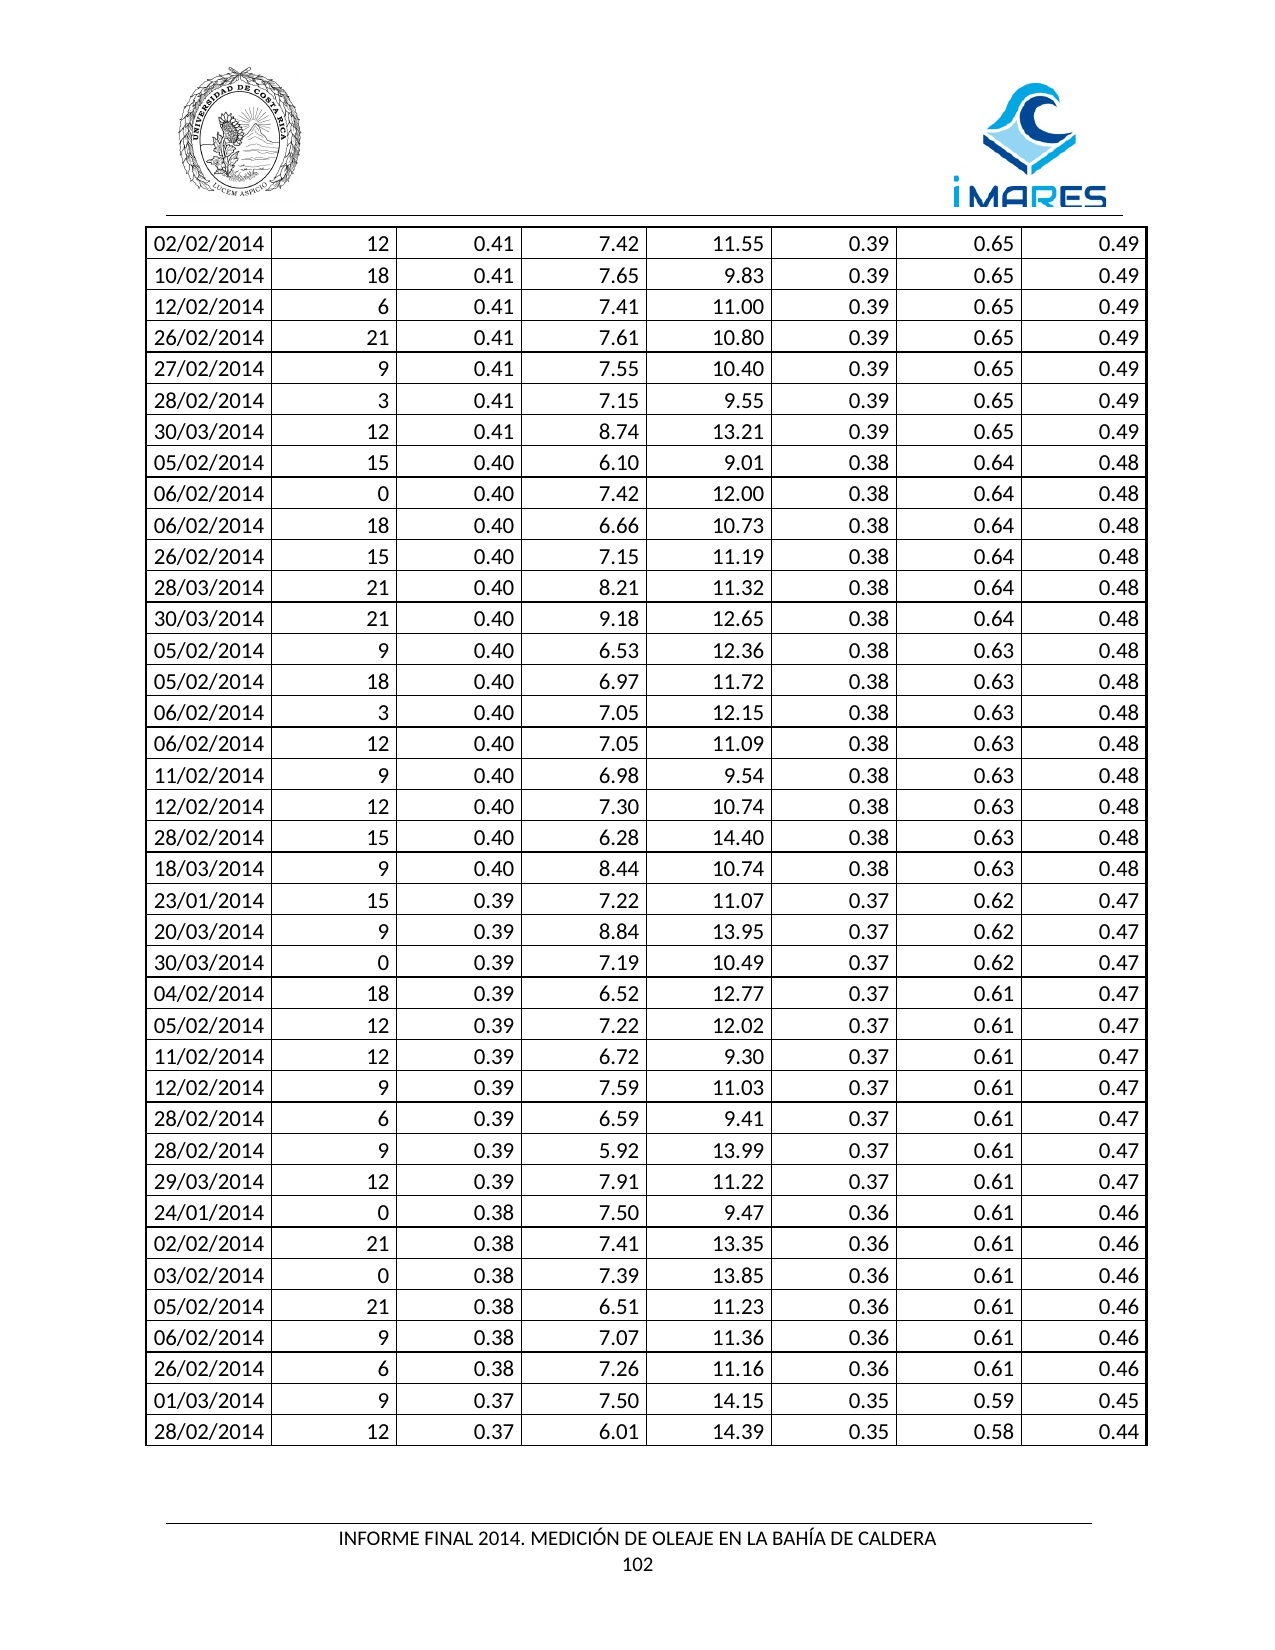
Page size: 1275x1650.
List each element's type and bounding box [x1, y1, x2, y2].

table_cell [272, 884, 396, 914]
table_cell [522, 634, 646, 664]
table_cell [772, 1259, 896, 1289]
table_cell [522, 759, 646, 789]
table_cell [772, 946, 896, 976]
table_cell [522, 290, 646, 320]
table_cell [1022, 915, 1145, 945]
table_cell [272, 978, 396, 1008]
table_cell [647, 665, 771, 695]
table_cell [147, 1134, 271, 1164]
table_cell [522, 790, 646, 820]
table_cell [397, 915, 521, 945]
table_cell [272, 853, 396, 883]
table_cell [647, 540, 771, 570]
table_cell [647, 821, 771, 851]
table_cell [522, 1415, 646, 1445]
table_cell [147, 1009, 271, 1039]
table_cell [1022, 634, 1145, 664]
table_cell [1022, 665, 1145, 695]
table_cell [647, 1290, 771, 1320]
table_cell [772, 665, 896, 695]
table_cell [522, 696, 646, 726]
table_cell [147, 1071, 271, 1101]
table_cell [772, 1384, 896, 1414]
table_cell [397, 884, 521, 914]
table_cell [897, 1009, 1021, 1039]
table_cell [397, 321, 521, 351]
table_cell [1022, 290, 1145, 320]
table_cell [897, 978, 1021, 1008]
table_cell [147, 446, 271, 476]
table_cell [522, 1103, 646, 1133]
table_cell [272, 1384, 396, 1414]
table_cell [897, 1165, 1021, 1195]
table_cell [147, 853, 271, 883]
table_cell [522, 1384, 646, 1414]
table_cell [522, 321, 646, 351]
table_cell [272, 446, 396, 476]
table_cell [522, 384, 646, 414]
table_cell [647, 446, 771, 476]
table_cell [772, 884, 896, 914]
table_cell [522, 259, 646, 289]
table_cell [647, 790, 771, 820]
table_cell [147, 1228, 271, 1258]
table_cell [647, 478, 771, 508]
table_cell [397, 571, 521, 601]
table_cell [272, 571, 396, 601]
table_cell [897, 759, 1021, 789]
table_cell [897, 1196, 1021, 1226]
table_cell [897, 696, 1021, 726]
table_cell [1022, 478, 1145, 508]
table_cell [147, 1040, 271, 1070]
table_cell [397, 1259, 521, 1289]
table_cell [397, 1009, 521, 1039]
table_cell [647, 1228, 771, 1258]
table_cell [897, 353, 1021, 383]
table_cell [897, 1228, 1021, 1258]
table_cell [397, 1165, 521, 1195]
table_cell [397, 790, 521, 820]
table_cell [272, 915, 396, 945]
picture [953, 83, 1107, 205]
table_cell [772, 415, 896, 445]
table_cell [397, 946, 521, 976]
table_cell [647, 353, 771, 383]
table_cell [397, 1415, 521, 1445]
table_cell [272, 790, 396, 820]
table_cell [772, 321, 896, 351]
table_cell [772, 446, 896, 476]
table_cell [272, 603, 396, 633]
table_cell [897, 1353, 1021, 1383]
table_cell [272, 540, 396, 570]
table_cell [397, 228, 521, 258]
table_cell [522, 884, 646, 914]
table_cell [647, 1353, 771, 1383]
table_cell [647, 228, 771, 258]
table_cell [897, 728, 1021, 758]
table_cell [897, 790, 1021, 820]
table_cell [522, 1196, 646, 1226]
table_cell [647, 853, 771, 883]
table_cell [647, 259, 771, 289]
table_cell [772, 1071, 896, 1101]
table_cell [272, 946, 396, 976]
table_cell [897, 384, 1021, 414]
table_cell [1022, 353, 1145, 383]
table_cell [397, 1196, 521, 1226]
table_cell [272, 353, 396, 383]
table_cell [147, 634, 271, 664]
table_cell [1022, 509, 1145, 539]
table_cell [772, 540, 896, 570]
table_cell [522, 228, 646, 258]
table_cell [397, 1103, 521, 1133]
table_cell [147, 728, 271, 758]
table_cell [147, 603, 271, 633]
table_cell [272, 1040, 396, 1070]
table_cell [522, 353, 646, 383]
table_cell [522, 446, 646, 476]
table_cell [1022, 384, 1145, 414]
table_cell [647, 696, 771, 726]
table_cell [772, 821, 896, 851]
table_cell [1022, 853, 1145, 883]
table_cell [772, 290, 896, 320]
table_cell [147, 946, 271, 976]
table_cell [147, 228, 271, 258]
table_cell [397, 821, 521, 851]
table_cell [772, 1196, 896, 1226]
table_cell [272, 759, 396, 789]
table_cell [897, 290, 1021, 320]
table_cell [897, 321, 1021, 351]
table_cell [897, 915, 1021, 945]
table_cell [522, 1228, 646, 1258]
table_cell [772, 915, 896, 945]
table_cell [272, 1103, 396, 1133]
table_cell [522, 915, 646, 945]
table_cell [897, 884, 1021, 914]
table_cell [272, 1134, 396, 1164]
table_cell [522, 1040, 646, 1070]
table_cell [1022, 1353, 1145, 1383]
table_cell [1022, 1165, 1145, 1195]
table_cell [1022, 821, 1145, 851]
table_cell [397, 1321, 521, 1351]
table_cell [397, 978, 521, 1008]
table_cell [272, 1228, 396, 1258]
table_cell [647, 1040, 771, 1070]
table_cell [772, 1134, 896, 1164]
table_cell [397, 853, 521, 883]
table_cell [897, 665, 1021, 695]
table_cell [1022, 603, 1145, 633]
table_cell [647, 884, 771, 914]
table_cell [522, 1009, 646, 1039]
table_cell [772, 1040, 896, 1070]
picture [1036, 190, 1052, 205]
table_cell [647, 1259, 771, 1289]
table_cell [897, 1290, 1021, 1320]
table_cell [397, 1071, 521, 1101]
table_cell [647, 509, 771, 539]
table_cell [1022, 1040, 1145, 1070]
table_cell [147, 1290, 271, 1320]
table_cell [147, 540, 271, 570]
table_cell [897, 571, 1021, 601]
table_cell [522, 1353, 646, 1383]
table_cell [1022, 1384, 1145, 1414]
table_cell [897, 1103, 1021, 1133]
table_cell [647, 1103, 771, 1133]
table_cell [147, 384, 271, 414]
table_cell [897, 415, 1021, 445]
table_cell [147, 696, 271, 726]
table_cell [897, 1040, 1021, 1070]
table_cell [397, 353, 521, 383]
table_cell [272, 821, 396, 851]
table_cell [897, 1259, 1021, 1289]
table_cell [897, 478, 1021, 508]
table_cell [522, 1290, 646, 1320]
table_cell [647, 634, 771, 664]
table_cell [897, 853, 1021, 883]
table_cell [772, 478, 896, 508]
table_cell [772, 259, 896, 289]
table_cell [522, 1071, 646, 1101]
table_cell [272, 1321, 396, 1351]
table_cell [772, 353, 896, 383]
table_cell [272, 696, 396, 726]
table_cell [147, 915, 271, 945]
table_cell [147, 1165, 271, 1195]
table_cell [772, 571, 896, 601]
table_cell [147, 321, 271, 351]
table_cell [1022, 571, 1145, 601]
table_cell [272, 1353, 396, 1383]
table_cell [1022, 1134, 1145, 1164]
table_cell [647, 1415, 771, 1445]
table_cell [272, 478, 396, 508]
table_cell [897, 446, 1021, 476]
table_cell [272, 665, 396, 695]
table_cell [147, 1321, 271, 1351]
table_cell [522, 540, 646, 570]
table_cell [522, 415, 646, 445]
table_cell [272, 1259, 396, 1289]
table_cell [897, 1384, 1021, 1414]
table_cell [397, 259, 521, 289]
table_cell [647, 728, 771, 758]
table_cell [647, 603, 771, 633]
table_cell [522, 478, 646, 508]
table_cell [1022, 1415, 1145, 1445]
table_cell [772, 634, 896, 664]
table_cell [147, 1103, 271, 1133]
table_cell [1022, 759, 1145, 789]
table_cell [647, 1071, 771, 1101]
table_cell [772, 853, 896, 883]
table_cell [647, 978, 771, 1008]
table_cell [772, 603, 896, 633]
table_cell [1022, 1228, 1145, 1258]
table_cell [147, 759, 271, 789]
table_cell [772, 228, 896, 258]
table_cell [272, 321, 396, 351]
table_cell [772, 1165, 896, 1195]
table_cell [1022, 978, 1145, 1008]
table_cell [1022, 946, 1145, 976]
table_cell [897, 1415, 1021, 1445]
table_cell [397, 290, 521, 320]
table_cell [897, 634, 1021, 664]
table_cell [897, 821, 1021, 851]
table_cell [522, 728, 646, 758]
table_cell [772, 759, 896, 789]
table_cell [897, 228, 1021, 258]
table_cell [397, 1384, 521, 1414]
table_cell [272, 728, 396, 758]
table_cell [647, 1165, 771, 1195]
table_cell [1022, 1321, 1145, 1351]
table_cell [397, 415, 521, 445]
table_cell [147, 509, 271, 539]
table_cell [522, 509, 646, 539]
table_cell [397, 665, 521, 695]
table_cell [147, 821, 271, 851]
picture [177, 66, 303, 204]
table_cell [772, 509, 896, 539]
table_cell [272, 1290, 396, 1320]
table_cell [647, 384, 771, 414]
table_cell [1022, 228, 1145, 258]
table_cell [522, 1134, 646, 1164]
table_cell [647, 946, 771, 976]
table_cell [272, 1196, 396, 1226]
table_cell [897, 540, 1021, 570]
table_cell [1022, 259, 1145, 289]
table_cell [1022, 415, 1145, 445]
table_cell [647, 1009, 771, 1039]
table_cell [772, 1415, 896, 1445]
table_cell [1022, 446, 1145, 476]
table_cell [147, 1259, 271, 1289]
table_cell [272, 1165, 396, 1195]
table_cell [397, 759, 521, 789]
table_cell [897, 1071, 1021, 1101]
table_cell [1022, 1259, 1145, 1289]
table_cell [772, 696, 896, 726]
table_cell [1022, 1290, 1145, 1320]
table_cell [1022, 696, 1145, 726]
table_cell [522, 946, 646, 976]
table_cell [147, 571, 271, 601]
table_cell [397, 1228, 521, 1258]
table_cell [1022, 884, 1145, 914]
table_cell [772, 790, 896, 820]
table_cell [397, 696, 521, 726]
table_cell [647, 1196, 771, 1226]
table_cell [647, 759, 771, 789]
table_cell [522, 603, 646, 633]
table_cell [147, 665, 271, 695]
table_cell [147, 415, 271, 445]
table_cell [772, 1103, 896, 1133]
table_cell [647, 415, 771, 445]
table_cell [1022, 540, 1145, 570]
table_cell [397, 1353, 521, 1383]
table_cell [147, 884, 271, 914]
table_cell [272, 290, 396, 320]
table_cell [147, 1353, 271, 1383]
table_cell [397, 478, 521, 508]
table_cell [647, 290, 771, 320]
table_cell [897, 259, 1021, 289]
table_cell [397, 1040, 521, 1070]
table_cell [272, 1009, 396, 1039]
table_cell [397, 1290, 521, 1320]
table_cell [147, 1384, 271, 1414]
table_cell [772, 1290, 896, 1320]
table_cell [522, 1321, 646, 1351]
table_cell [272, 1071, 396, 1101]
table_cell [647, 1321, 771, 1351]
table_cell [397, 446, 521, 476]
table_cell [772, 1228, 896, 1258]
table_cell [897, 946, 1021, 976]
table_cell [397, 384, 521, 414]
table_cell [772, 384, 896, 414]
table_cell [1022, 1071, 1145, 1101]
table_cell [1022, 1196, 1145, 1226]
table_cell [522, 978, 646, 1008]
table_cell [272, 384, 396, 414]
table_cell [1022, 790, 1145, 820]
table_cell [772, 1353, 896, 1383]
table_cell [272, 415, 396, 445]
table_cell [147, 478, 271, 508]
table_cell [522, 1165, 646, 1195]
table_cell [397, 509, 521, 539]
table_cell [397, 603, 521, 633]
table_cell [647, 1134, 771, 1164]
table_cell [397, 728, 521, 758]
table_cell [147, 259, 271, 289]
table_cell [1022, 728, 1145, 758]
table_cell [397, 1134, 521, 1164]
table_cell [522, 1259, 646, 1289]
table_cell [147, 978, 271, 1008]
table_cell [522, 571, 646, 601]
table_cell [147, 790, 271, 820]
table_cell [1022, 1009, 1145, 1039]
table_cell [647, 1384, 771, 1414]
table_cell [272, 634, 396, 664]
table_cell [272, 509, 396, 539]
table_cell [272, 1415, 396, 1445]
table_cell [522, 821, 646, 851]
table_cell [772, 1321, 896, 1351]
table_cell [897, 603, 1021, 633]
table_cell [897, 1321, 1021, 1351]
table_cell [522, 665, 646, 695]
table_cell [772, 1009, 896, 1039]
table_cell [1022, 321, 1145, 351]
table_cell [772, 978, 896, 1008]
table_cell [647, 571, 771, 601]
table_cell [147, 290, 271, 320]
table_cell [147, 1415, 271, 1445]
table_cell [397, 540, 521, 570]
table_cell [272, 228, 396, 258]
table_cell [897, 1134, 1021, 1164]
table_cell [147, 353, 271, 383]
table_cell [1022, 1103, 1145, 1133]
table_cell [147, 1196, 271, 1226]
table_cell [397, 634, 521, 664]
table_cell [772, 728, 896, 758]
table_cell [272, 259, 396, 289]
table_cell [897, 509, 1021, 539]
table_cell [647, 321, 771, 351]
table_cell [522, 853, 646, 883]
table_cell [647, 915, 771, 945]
